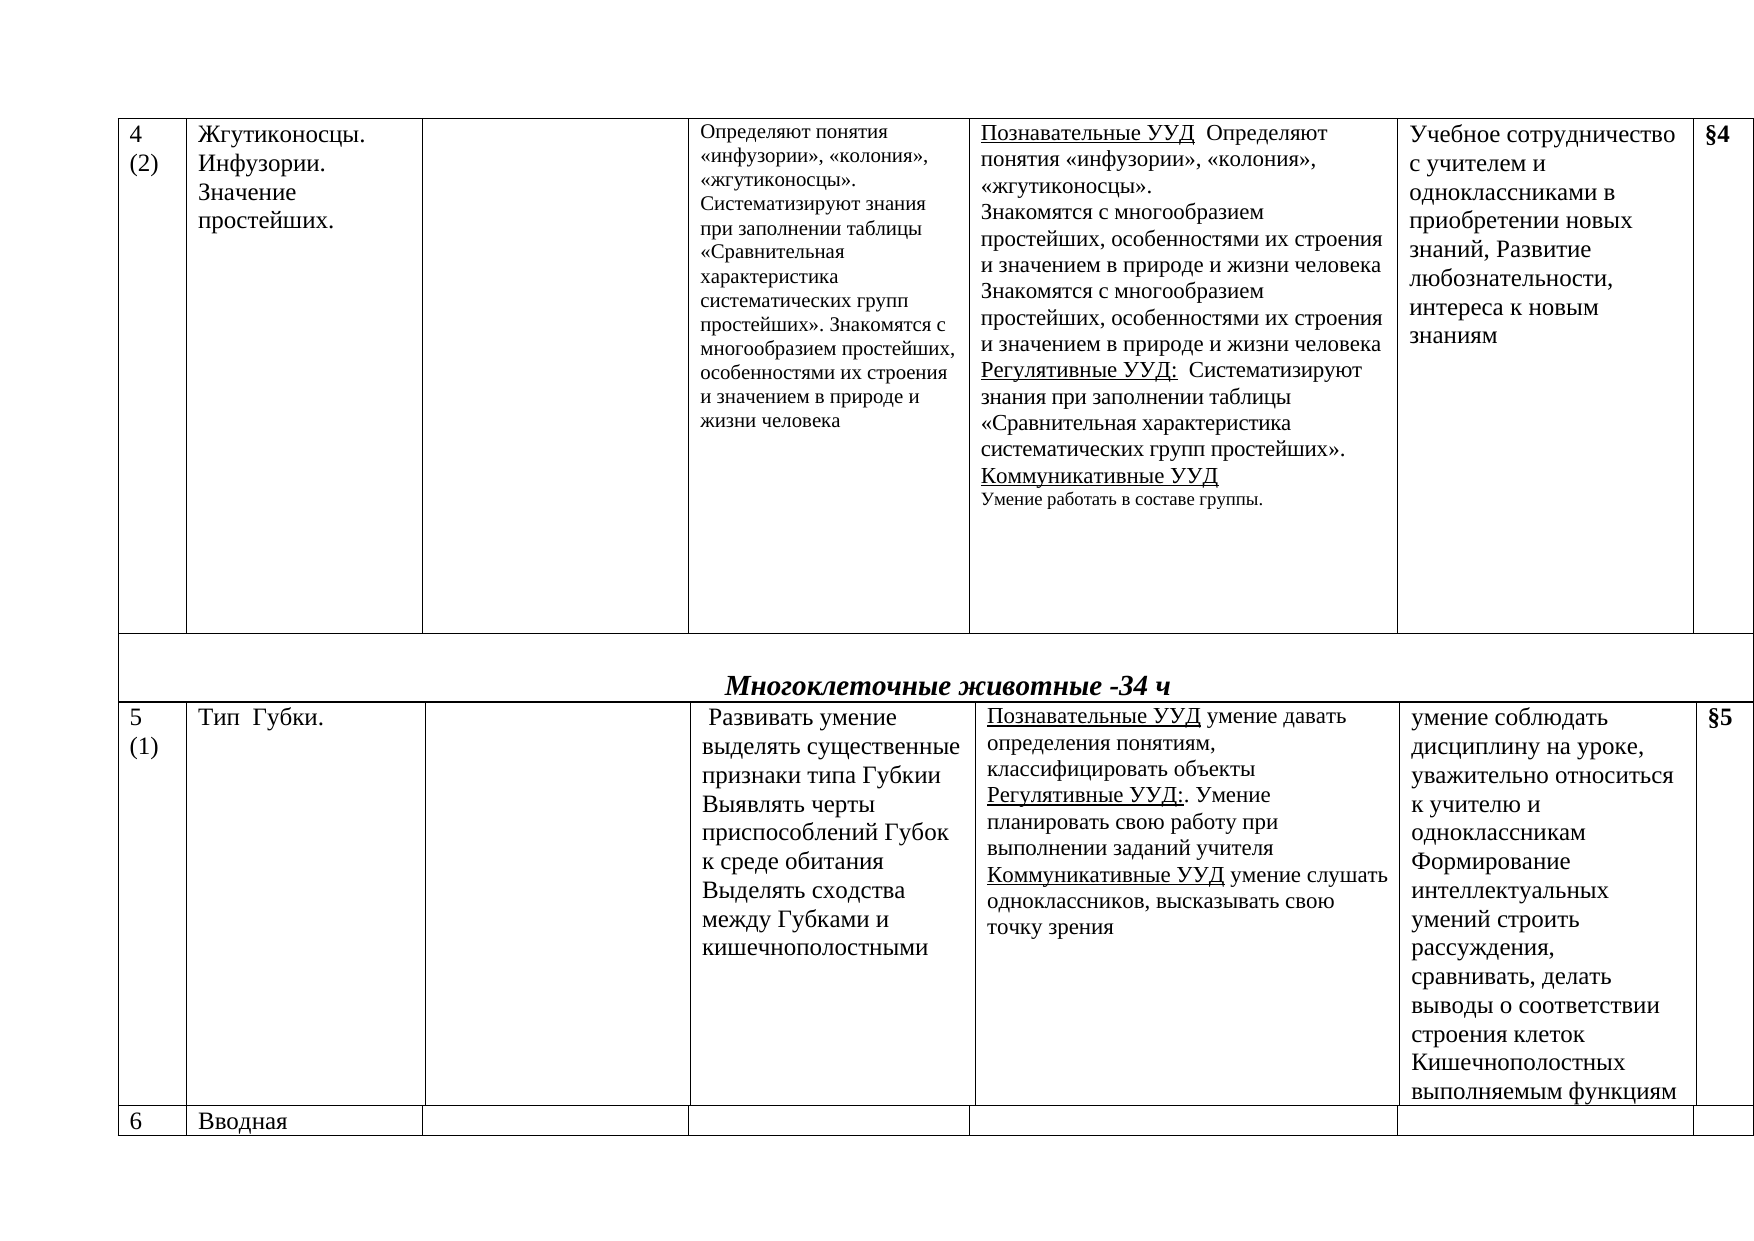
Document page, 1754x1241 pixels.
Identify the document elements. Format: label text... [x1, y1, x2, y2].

table_cell 4 (2) [119, 119, 186, 633]
table_cell [689, 1106, 969, 1135]
table_cell Познавательные УУД Определяют понятия «инфузории», «колония», «жгутиконосцы». Знакомятся с многообразием простейших, особенностями их строения и значением в природе и жизни человека Знакомятся с многообразием простейших, особенностями их строения и значением в природе и жизни человека Регулятивные УУД: Систематизируют знания при заполнении таблицы «Сравнительная характеристика систематических групп простейших». Коммуникативные УУД Умение работать в составе группы. [970, 119, 1397, 633]
table_cell [970, 1106, 1397, 1135]
table_cell 6 (2) [119, 1106, 186, 1135]
table_cell [1398, 1106, 1693, 1135]
table_cell Жгутиконосцы. Инфузории. Значение простейших. [187, 119, 422, 633]
table_cell Познавательные УУД умение давать определения понятиям, классифицировать объекты Регулятивные УУД:. Умение планировать свою работу при выполнении заданий учителя Коммуникативные УУД умение слушать одноклассников, высказывать свою точку зрения [976, 703, 1399, 1105]
table_cell §5 [1697, 703, 1753, 1105]
table_cell Учебное сотрудничество с учителем и одноклассниками в приобретении новых знаний, Развитие любознательности, интереса к новым знаниям [1398, 119, 1693, 633]
table_cell [423, 119, 688, 633]
table_cell Развивать умение выделять существенные признаки типа Губкии Выявлять черты приспособлений Губок к среде обитания Выделять сходства между Губками и кишечнополостными [691, 703, 975, 1105]
table_cell Многоклеточные животные -34 ч [119, 634, 1753, 701]
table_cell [187, 1106, 422, 1135]
table_cell [426, 703, 690, 1105]
table_cell 5 (1) [119, 703, 186, 1105]
table_cell §4 [1694, 119, 1753, 633]
table_cell [1694, 1106, 1753, 1135]
table_cell умение соблюдать дисциплину на уроке, уважительно относиться к учителю и одноклассникам Формирование интеллектуальных умений строить рассуждения, сравнивать, делать выводы о соответствии строения клеток Кишечнополостных выполняемым функциям [1400, 703, 1696, 1105]
table_cell [423, 1106, 688, 1135]
table_cell Определяют понятия «инфузории», «колония», «жгутиконосцы». Систематизируют знания при заполнении таблицы «Сравнительная характеристика систематических групп простейших». Знакомятся с многообразием простейших, особенностями их строения и значением в природе и жизни человека [689, 119, 969, 633]
table_cell Тип Губки. [187, 703, 425, 1105]
